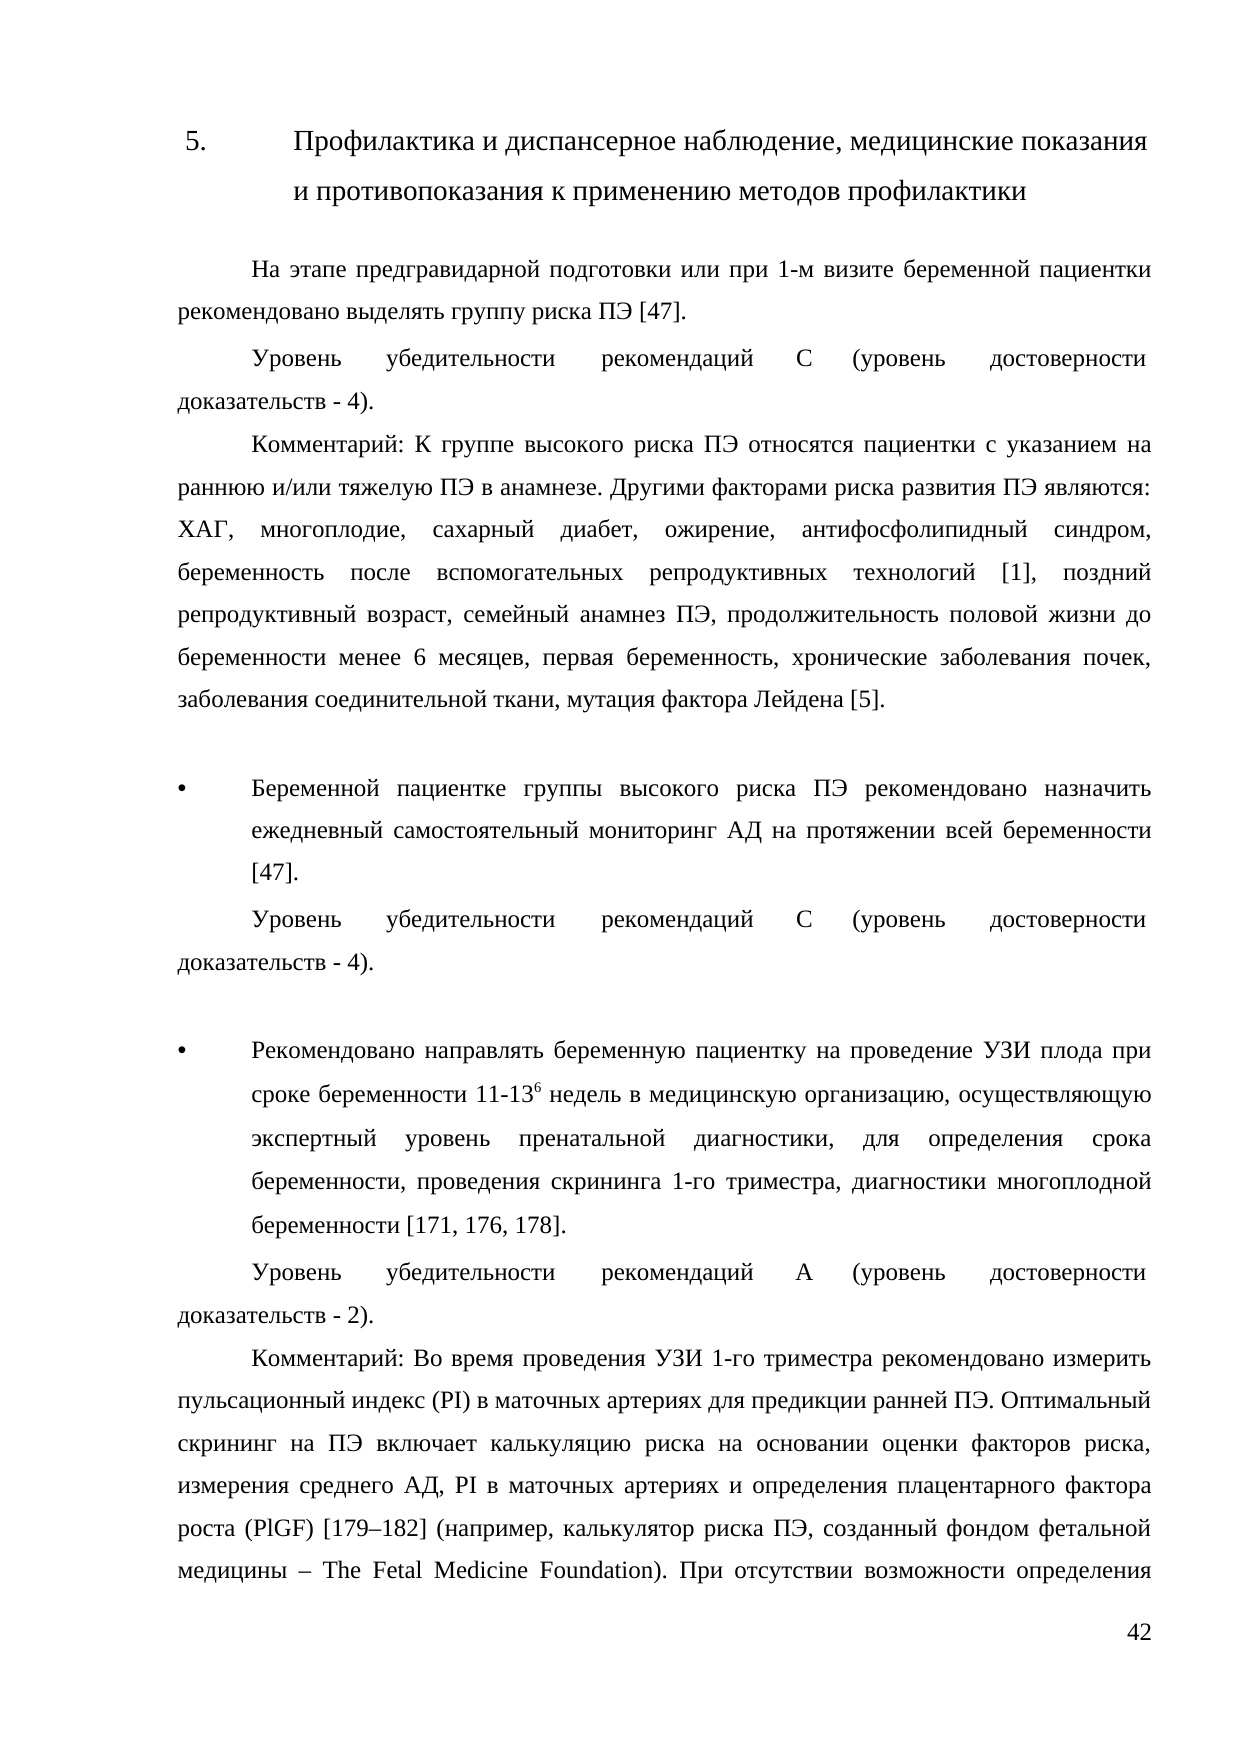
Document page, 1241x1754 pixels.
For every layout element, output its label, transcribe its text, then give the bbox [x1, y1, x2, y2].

text Уровень убедительности рекомендаций А (уровень достоверности [177, 1257, 1152, 1286]
text доказательств - 4). [177, 386, 1152, 415]
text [177, 1343, 1152, 1584]
text доказательств - 2). [177, 1300, 1152, 1329]
list Рекомендовано направлять беременную пациентку на проведение УЗИ плода при сроке беременности 11-136 недель в медицинскую организацию, осуществляющую экспертный уровень пренатальной диагностики, для определения срока беременности, проведения скрининга 1-го триместра, диагностики многоплодной беременности [171, 176, 178]. [177, 1035, 1152, 1239]
text доказательств - 4). [177, 947, 1152, 976]
text Уровень убедительности рекомендаций С (уровень достоверности [177, 343, 1152, 372]
text На этапе предгравидарной подготовки или при 1-м визите беременной пациентки рекомендовано выделять группу риска ПЭ [47]. [177, 254, 1152, 325]
list Беременной пациентке группы высокого риска ПЭ рекомендовано назначить ежедневный самостоятельный мониторинг АД на протяжении всей беременности [47]. [177, 773, 1152, 886]
subtitle Профилактика и диспансерное наблюдение, медицинские показания и противопоказания к применению методов профилактики [185, 123, 1152, 207]
text Уровень убедительности рекомендаций С (уровень достоверности [177, 904, 1152, 933]
text Комментарий: К группе высокого риска ПЭ относятся пациентки с указанием на раннюю и/или тяжелую ПЭ в анамнезе. Другими факторами риска развития ПЭ являются: ХАГ, многоплодие, сахарный диабет, ожирение, антифосфолипидный синдром, беременность после вспомогательных репродуктивных технологий [1], поздний репродуктивный возраст, семейный анамнез ПЭ, продолжительность половой жизни до беременности менее 6 месяцев, первая беременность, хронические заболевания почек, заболевания соединительной ткани, мутация фактора Лейдена [5]. [177, 429, 1152, 713]
